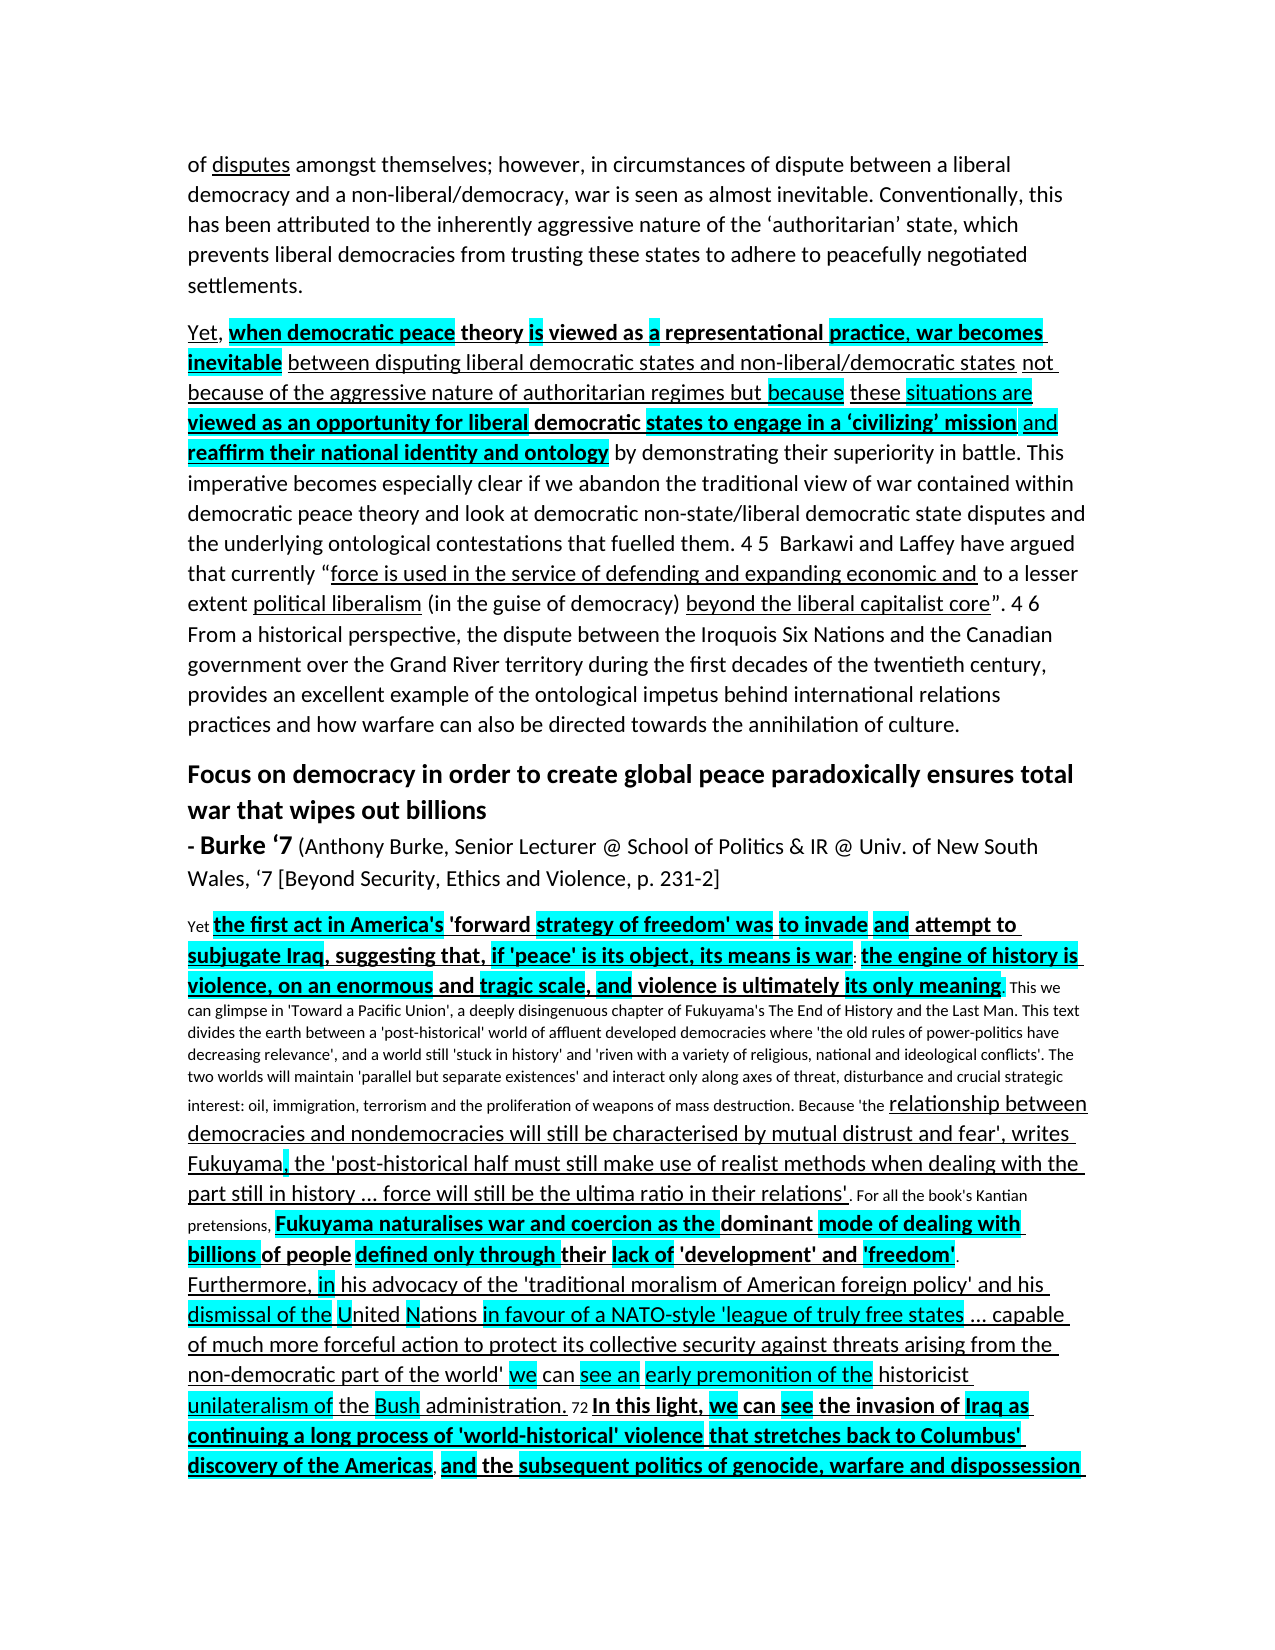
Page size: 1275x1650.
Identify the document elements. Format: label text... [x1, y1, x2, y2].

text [187, 911, 1087, 1479]
text Yet, when democratic peace theory is viewed as a representational practice, war becomes inevitable between disputing liberal democratic states and non-liberal/democratic states not because of the aggressive nature of authoritarian regimes but because these situations are viewed as an opportunity for liberal democratic states to engage in a ‘civilizing’ mission and reaffirm their national identity and ontology by demonstrating their superiority in battle. This imperative becomes especially clear if we abandon the traditional view of war contained within democratic peace theory and look at democratic non-state/liberal democratic state disputes and the underlying ontological contestations that fuelled them. 4 5 Barkawi and Laffey have argued that currently “force is used in the service of defending and expanding economic and to a lesser extent political liberalism (in the guise of democracy) beyond the liberal capitalist core”. 4 6 From a historical perspective, the dispute between the Iroquois Six Nations and the Canadian government over the Grand River territory during the first decades of the twentieth century, provides an excellent example of the ontological impetus behind international relations practices and how warfare can also be directed towards the annihilation of culture. [187, 318, 1087, 738]
subtitle Focus on democracy in order to create global peace paradoxically ensures total war that wipes out billions [187, 757, 1087, 826]
text - Burke ‘7 (Anthony Burke, Senior Lecturer @ School of Politics & IR @ Univ. of New South Wales, ‘7 [Beyond Security, Ethics and Violence, p. 231-2] [187, 828, 1087, 892]
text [187, 150, 1087, 299]
